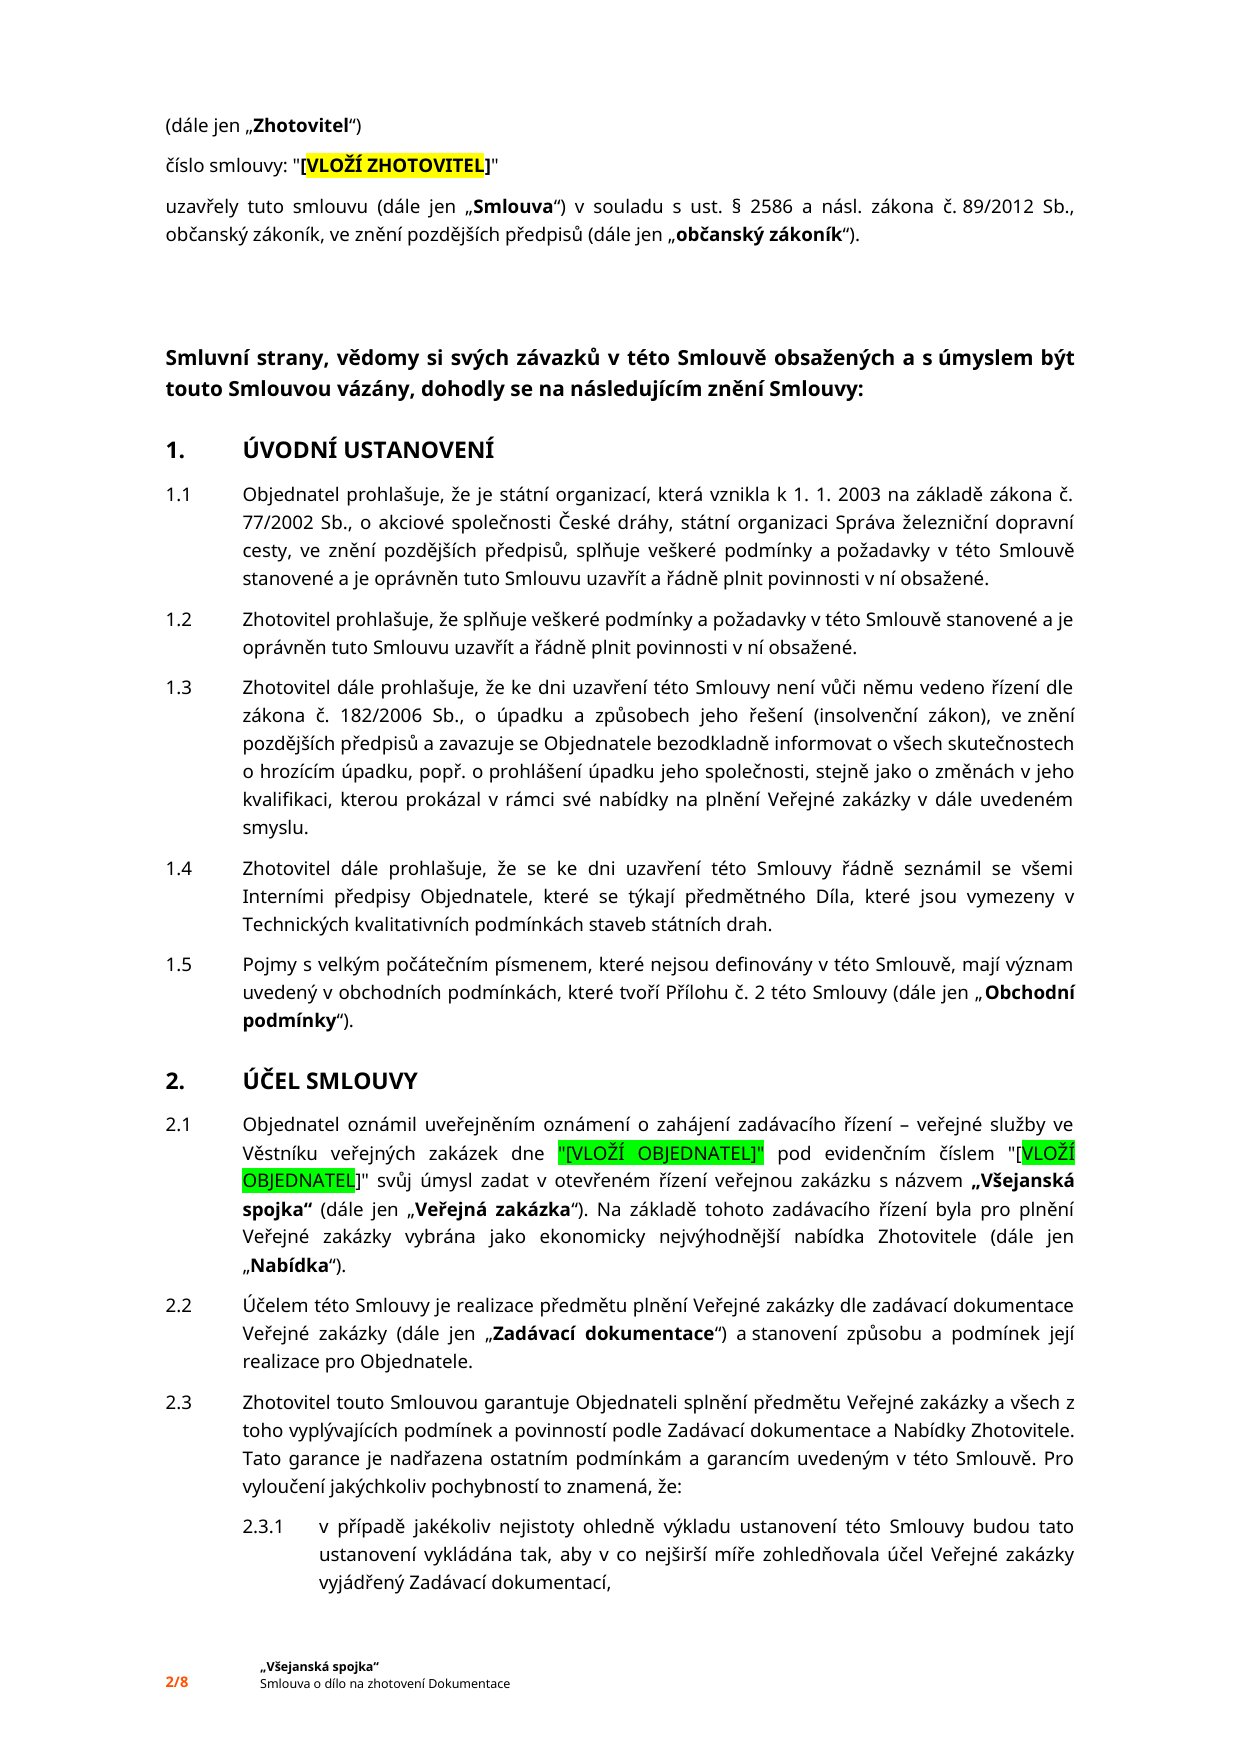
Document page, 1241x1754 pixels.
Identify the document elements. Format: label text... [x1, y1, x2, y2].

text Objednatel oznámil uveřejněním oznámení o zahájení zadávacího řízení – veřejné služby ve Věstníku veřejných zakázek dne "[VLOŽÍ OBJEDNATEL]" pod evidenčním číslem "[VLOŽÍ OBJEDNATEL]" svůj úmysl zadat v otevřeném řízení veřejnou zakázku s názvem „Všejanská spojka“ (dále jen „Veřejná zakázka“). Na základě tohoto zadávacího řízení byla pro plnění Veřejné zakázky vybrána jako ekonomicky nejvýhodnější nabídka Zhotovitele (dále jen „Nabídka“). [165, 1112, 1075, 1277]
text Zhotovitel touto Smlouvou garantuje Objednateli splnění předmětu Veřejné zakázky a všech z toho vyplývajících podmínek a povinností podle Zadávací dokumentace a Nabídky Zhotovitele. Tato garance je nadřazena ostatním podmínkám a garancím uvedeným v této Smlouvě. Pro vyloučení jakýchkoliv pochybností to znamená, že: [165, 1389, 1075, 1498]
text číslo smlouvy: "[VLOŽÍ ZHOTOVITEL]" [165, 153, 306, 178]
text v případě jakékoliv nejistoty ohledně výkladu ustanovení této Smlouvy budou tato ustanovení vykládána tak, aby v co nejširší míře zohledňovala účel Veřejné zakázky vyjádřený Zadávací dokumentací, [242, 1513, 1075, 1595]
text Pojmy s velkým počátečním písmenem, které nejsou definovány v této Smlouvě, mají význam uvedený v obchodních podmínkách, které tvoří Přílohu č. 2 této Smlouvy (dále jen „Obchodní podmínky“). [165, 952, 1075, 1033]
text uzavřely tuto smlouvu (dále jen „Smlouva“) v souladu s ust. § 2586 a násl. zákona č. 89/2012 Sb., občanský zákoník, ve znění pozdějších předpisů (dále jen „občanský zákoník“). [165, 193, 1075, 247]
text Účelem této Smlouvy je realizace předmětu plnění Veřejné zakázky dle zadávací dokumentace Veřejné zakázky (dále jen „Zadávací dokumentace“) a stanovení způsobu a podmínek její realizace pro Objednatele. [165, 1292, 1075, 1374]
text Zhotovitel prohlašuje, že splňuje veškeré podmínky a požadavky v této Smlouvě stanovené a je oprávněn tuto Smlouvu uzavřít a řádně plnit povinnosti v ní obsažené. [165, 606, 1075, 659]
text Zhotovitel dále prohlašuje, že ke dni uzavření této Smlouvy není vůči němu vedeno řízení dle zákona č. 182/2006 Sb., o úpadku a způsobech jeho řešení (insolvenční zákon), ve znění pozdějších předpisů a zavazuje se Objednatele bezodkladně informovat o všech skutečnostech o hrozícím úpadku, popř. o prohlášení úpadku jeho společnosti, stejně jako o změnách v jeho kvalifikaci, kterou prokázal v rámci své nabídky na plnění Veřejné zakázky v dále uvedeném smyslu. [165, 674, 1075, 840]
text Zhotovitel dále prohlašuje, že se ke dni uzavření této Smlouvy řádně seznámil se všemi Interními předpisy Objednatele, které se týkají předmětného Díla, které jsou vymezeny v Technických kvalitativních podmínkách staveb státních drah. [165, 855, 1075, 937]
text Smluvní strany, vědomy si svých závazků v této Smlouvě obsažených a s úmyslem být touto Smlouvou vázány, dohodly se na následujícím znění Smlouvy: [165, 343, 1075, 402]
text ÚVODNÍ USTANOVENÍ [165, 434, 1075, 466]
text číslo smlouvy: "[VLOŽÍ ZHOTOVITEL]" [484, 153, 1075, 178]
text ÚČEL SMLOUVY [165, 1065, 1075, 1096]
text Objednatel prohlašuje, že je státní organizací, která vznikla k 1. 1. 2003 na základě zákona č. 77/2002 Sb., o akciové společnosti České dráhy, státní organizaci Správa železniční dopravní cesty, ve znění pozdějších předpisů, splňuje veškeré podmínky a požadavky v této Smlouvě stanovené a je oprávněn tuto Smlouvu uzavřít a řádně plnit povinnosti v ní obsažené. [165, 481, 1075, 591]
text (dále jen „Zhotovitel“) [165, 112, 1075, 138]
